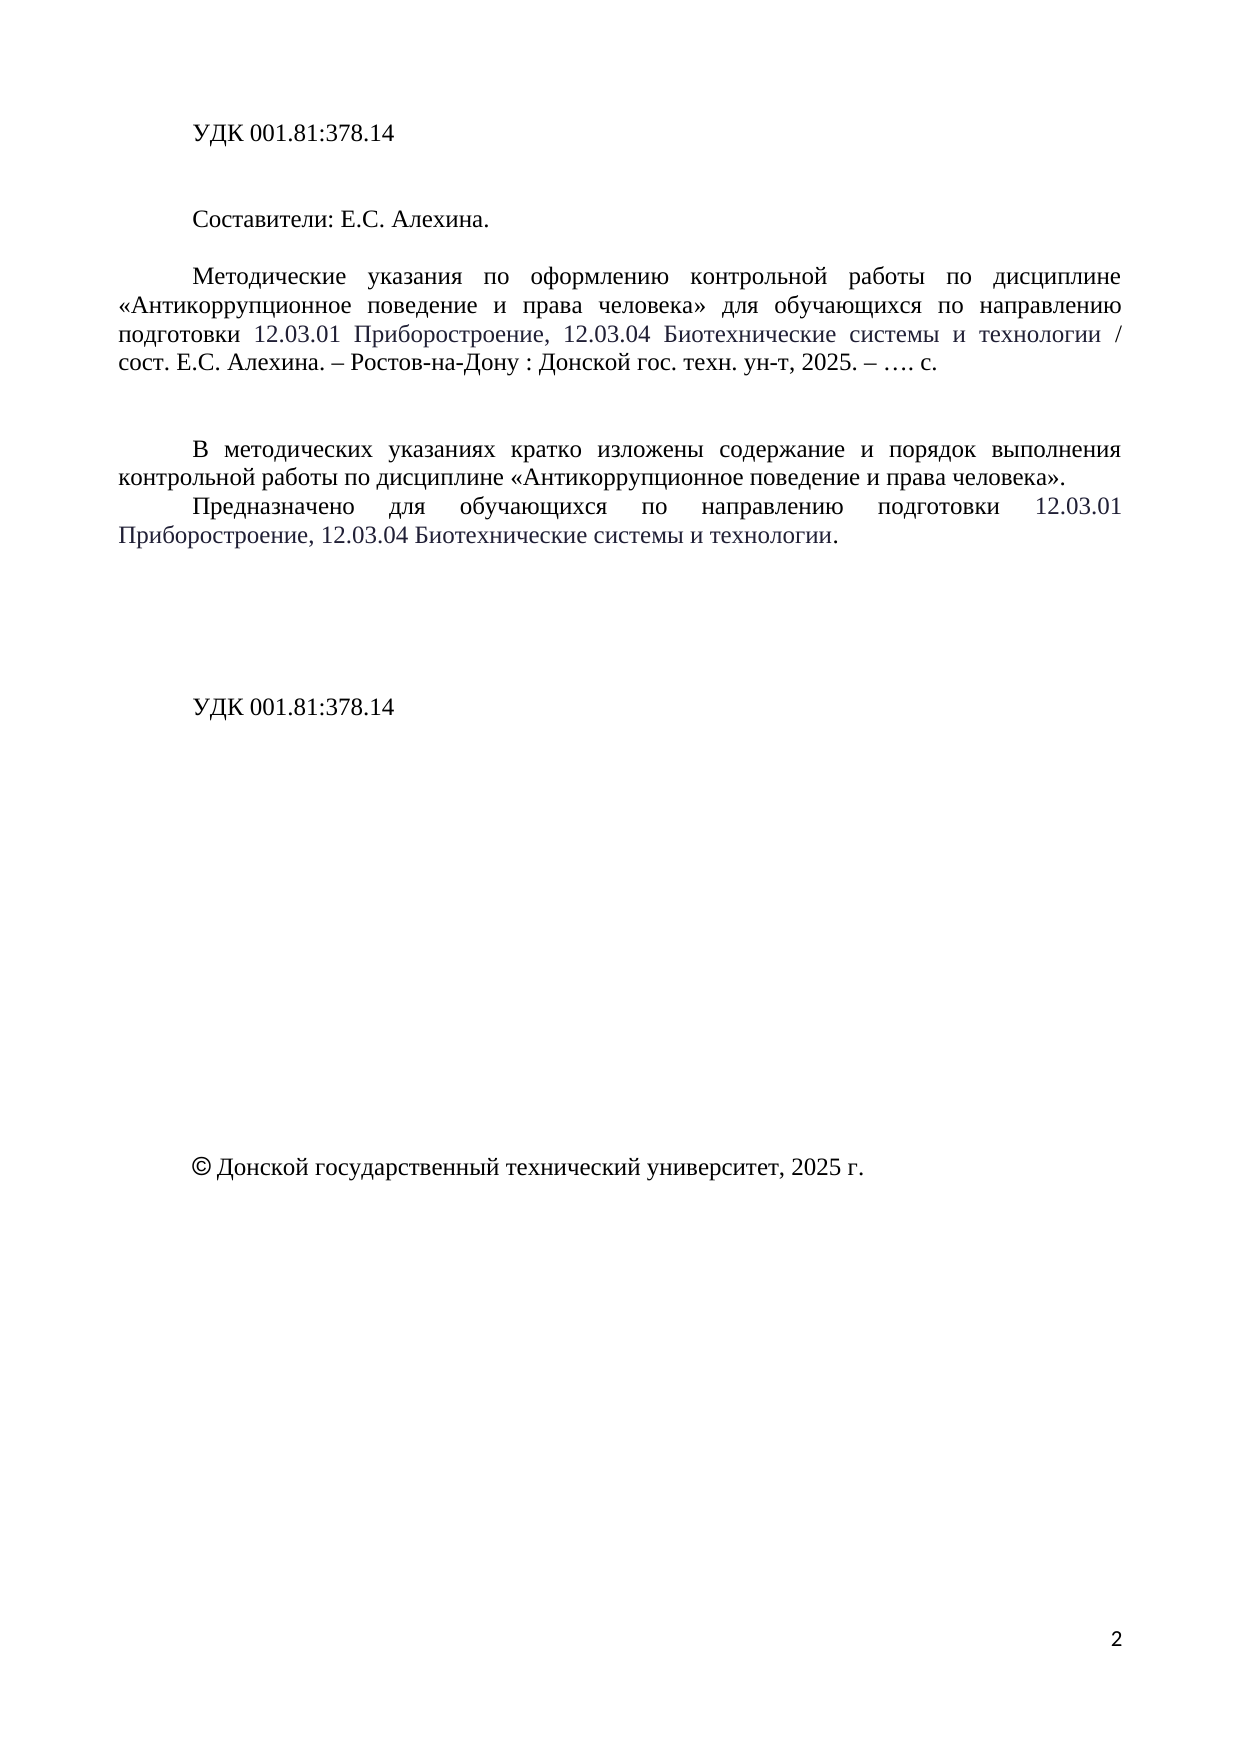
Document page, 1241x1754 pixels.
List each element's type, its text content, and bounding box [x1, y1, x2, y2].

text УДК 001.81:378.14 [118, 118, 1122, 147]
text Предназначено для обучающихся по направлению подготовки 12.03.01 Приборостроение, 12.03.04 Биотехнические системы и технологии. [118, 491, 1122, 549]
text Методические указания по оформлению контрольной работы по дисциплине «Антикоррупционное поведение и права человека» для обучающихся по направлению подготовки 12.03.01 Приборостроение, 12.03.04 Биотехнические системы и технологии / сост. Е.С. Алехина. – Ростов-на-Дону : Донской гос. техн. ун-т, 2025. – …. с. [118, 261, 1122, 376]
text Донской государственный технический университет, 2025 г. [118, 1152, 1122, 1181]
text Составители: Е.С. Алехина. [118, 204, 1122, 233]
text УДК 001.81:378.14 [118, 692, 1122, 721]
text В методических указаниях кратко изложены содержание и порядок выполнения контрольной работы по дисциплине «Антикоррупционное поведение и права человека». [118, 434, 1122, 491]
